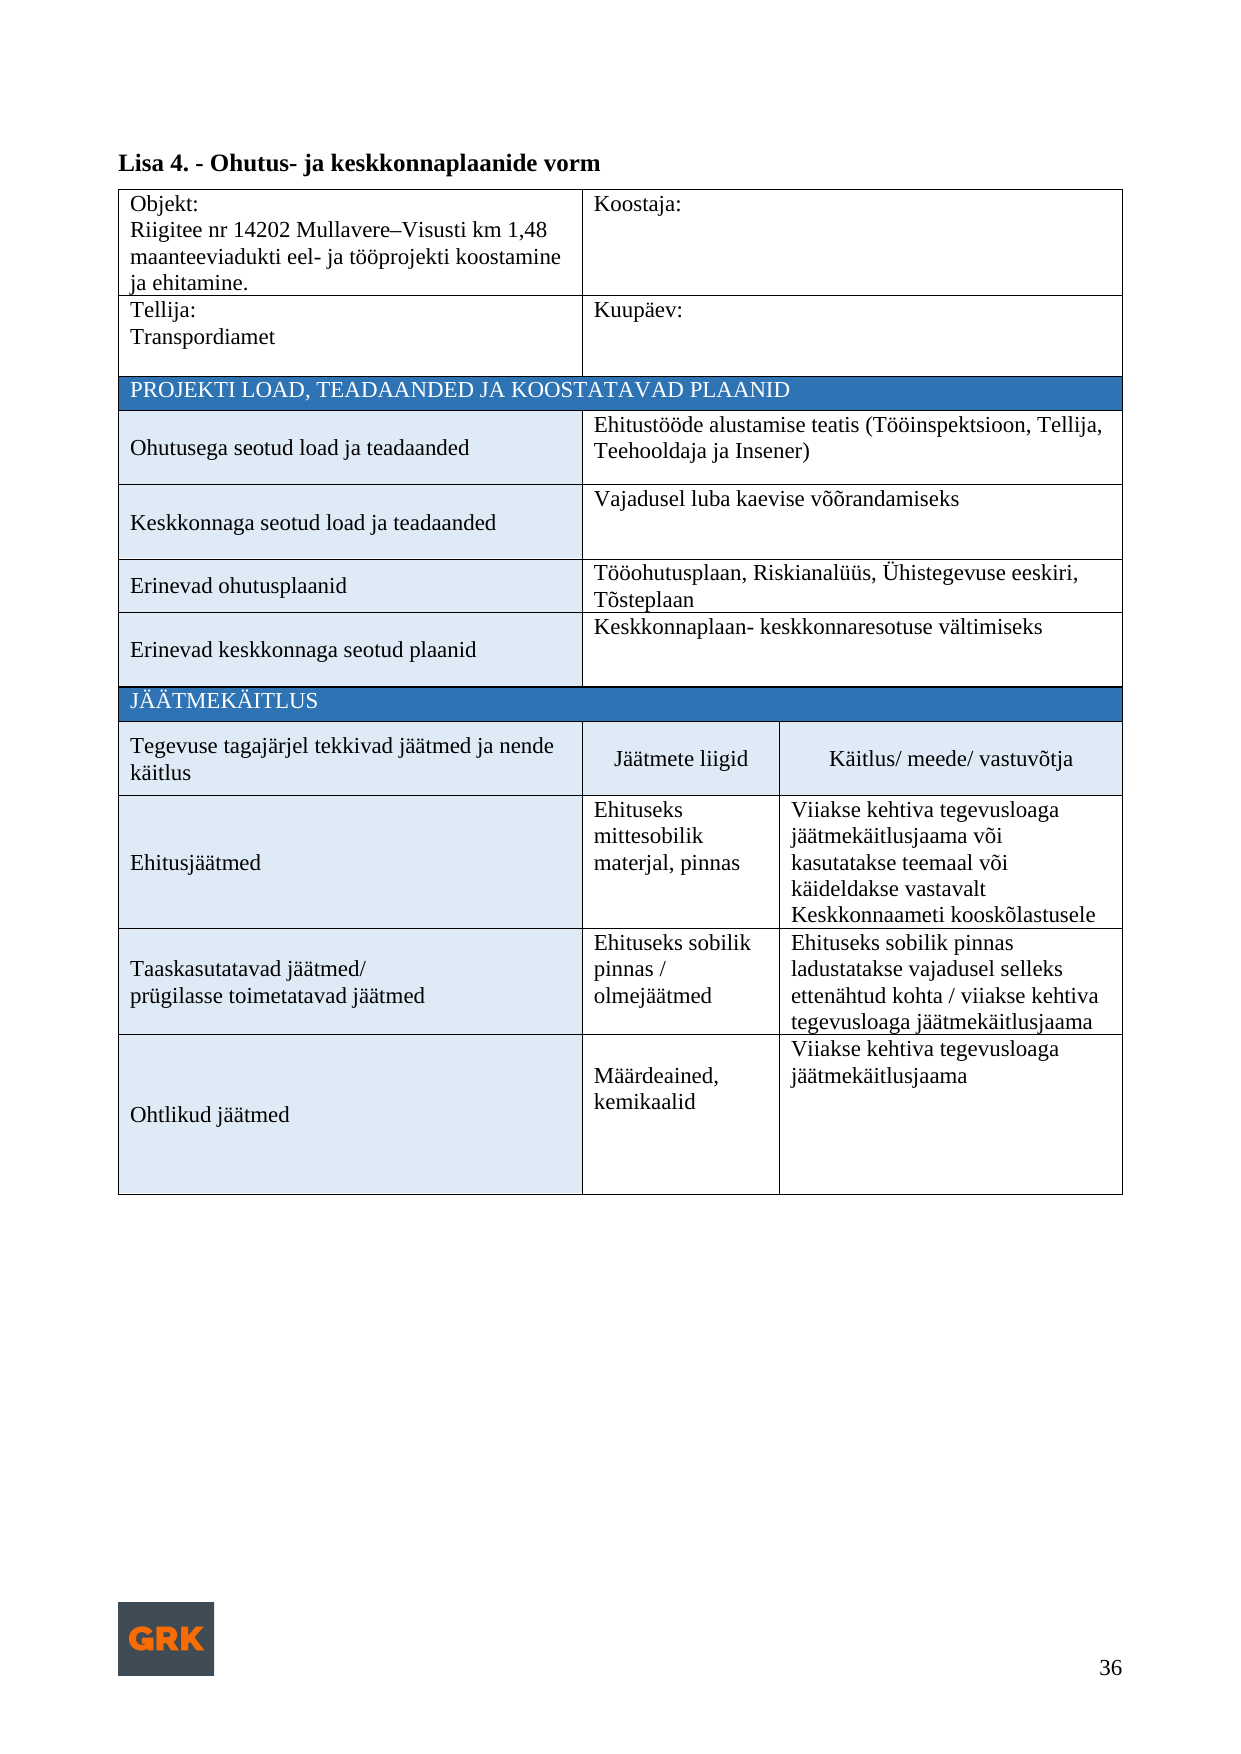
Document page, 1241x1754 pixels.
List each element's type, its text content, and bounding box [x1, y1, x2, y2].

table_cell Ehituseks sobilik pinnas ladustatakse vajadusel selleks ettenähtud kohta / viiakse kehtiva tegevusloaga jäätmekäitlusjaama [780, 929, 1122, 1034]
table_cell PROJEKTI LOAD, TEADAANDED JA KOOSTATAVAD PLAANID [119, 377, 1122, 410]
table_cell Erinevad ohutusplaanid [119, 560, 582, 612]
table_cell Viiakse kehtiva tegevusloaga jäätmekäitlusjaama või kasutatakse teemaal või käideldakse vastavalt Keskkonnaameti kooskõlastusele [780, 796, 1122, 928]
table_cell Ohtlikud jäätmed [119, 1035, 582, 1193]
table_cell Käitlus/ meede/ vastuvõtja [780, 722, 1122, 795]
table_cell Tegevuse tagajärjel tekkivad jäätmed ja nende käitlus [119, 722, 582, 795]
table_cell Tellija: Transpordiamet [119, 296, 582, 376]
table_header Koostaja: [583, 190, 1122, 295]
table_header Objekt: Riigitee nr 14202 Mullavere–Visusti km 1,48 maanteeviadukti eel- ja tööprojekti koostamine ja ehitamine. [119, 190, 582, 295]
table_cell Ehitusjäätmed [119, 796, 582, 928]
table_cell Ehitustööde alustamise teatis (Tööinspektsioon, Tellija, Teehooldaja ja Insener) [583, 411, 1122, 484]
table_cell JÄÄTMEKÄITLUS [119, 688, 1122, 721]
table_cell Vajadusel luba kaevise võõrandamiseks [583, 485, 1122, 558]
subtitle Lisa 4. - Ohutus- ja keskkonnaplaanide vorm [118, 148, 1122, 176]
table_cell Kuupäev: [583, 296, 1122, 376]
table_cell Ehituseks mittesobilik materjal, pinnas [583, 796, 779, 928]
table_cell Määrdeained, kemikaalid [583, 1035, 779, 1193]
table_cell Jäätmete liigid [583, 722, 779, 795]
table_cell Taaskasutatavad jäätmed/ prügilasse toimetatavad jäätmed [119, 929, 582, 1034]
table_cell Keskkonnaga seotud load ja teadaanded [119, 485, 582, 558]
table_cell Tööohutusplaan, Riskianalüüs, Ühistegevuse eeskiri, Tõsteplaan [583, 560, 1122, 612]
table_cell Ohutusega seotud load ja teadaanded [119, 411, 582, 484]
picture [118, 1602, 215, 1676]
table_cell Viiakse kehtiva tegevusloaga jäätmekäitlusjaama [780, 1035, 1122, 1193]
table_cell Keskkonnaplaan- keskkonnaresotuse vältimiseks [583, 613, 1122, 686]
table_cell Ehituseks sobilik pinnas / olmejäätmed [583, 929, 779, 1034]
table_cell Erinevad keskkonnaga seotud plaanid [119, 613, 582, 686]
